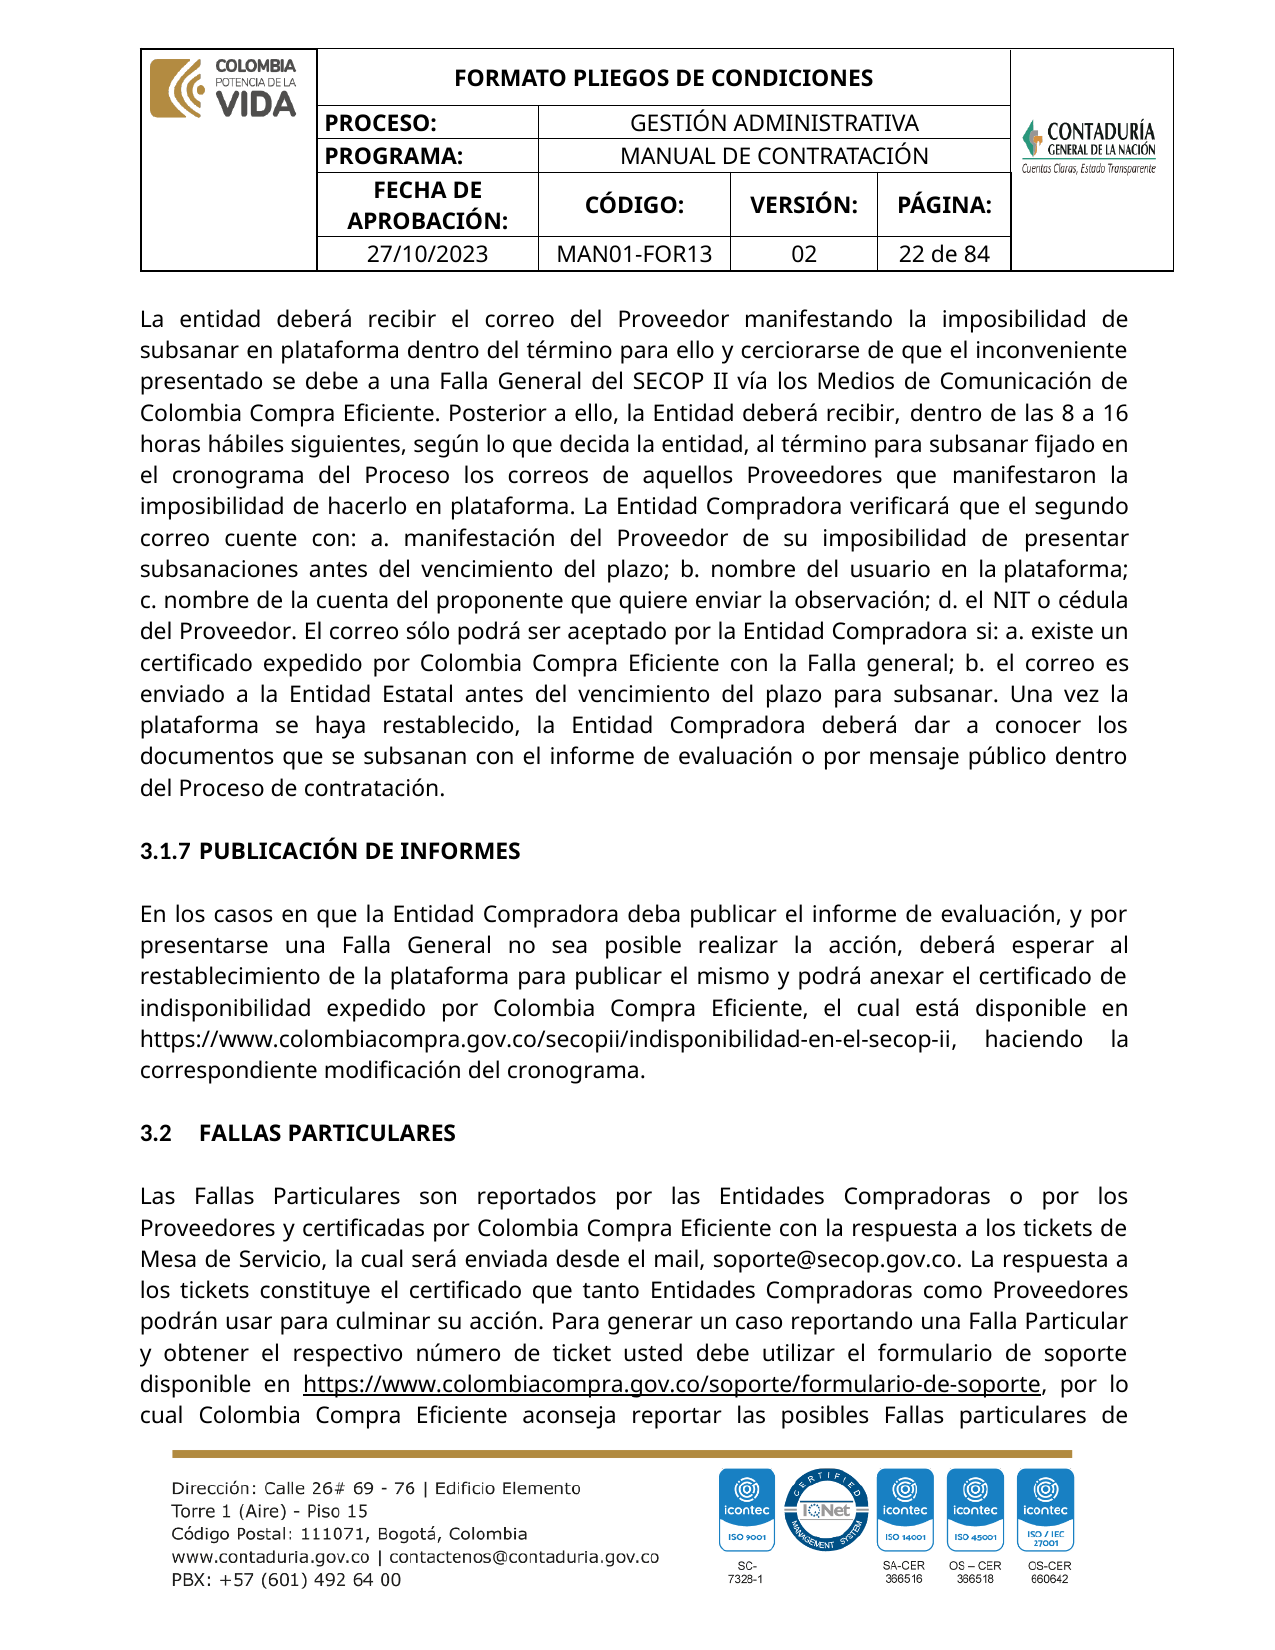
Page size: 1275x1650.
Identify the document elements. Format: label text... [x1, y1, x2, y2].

picture [148, 50, 307, 123]
text En los casos en que la Entidad Compradora deba publicar el informe de evaluación, y por presentarse una Falla General no sea posible realizar la acción, deberá esperar al restablecimiento de la plataforma para publicar el mismo y podrá anexar el certificado de indisponibilidad expedido por Colombia Compra Eficiente, el cual está disponible en https://www.colombiacompra.gov.co/secopii/indisponibilidad-en-el-secop-ii, haciendo la correspondiente modificación del cronograma. [139, 898, 1129, 1085]
text La entidad deberá recibir el correo del Proveedor manifestando la imposibilidad de subsanar en plataforma dentro del término para ello y cerciorarse de que el inconveniente presentado se debe a una Falla General del SECOP II vía los Medios de Comunicación de Colombia Compra Eficiente. Posterior a ello, la Entidad deberá recibir, dentro de las 8 a 16 horas hábiles siguientes, según lo que decida la entidad, al término para subsanar fijado en el cronograma del Proceso los correos de aquellos Proveedores que manifestaron la imposibilidad de hacerlo en plataforma. La Entidad Compradora verificará que el segundo correo cuente con: a. manifestación del Proveedor de su imposibilidad de presentar subsanaciones antes del vencimiento del plazo; b. nombre del usuario en la plataforma; c. nombre de la cuenta del proponente que quiere enviar la observación; d. el NIT o cédula del Proveedor. El correo sólo podrá ser aceptado por la Entidad Compradora si: a. existe un certificado expedido por Colombia Compra Eficiente con la Falla general; b. el correo es enviado a la Entidad Estatal antes del vencimiento del plazo para subsanar. Una vez la plataforma se haya restablecido, la Entidad Compradora deberá dar a conocer los documentos que se subsanan con el informe de evaluación o por mensaje público dentro del Proceso de contratación. [139, 303, 1129, 803]
subtitle FALLAS PARTICULARES [139, 1117, 1129, 1148]
picture [1012, 108, 1167, 186]
subtitle PUBLICACIÓN DE INFORMES [139, 835, 1129, 866]
picture [0, 1418, 1275, 1638]
